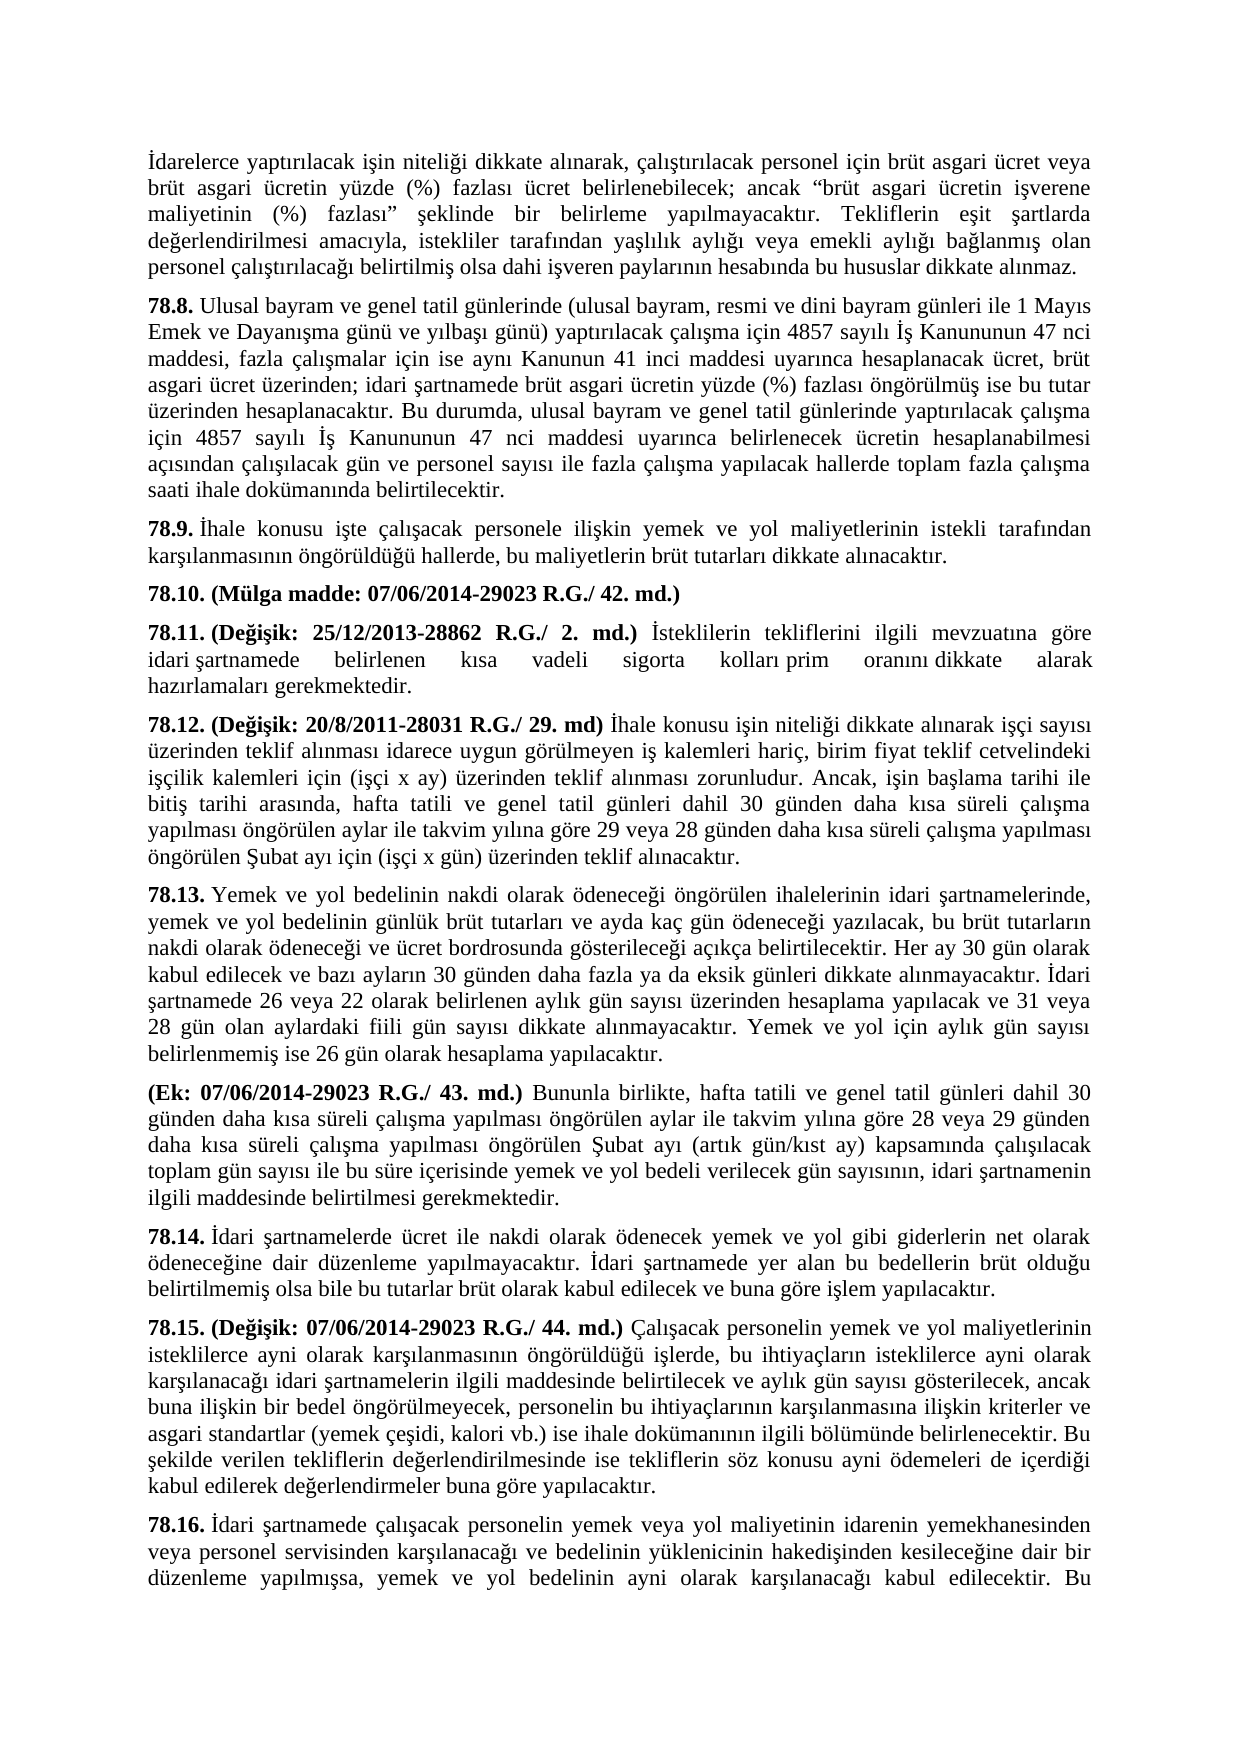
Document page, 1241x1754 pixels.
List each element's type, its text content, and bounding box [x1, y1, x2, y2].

text 78.9. İhale konusu işte çalışacak personele ilişkin yemek ve yol maliyetlerinin istekli tarafından karşılanmasının öngörüldüğü hallerde, bu maliyetlerin brüt tutarları dikkate alınacaktır. [148, 515, 1092, 568]
text 78.13. Yemek ve yol bedelinin nakdi olarak ödeneceği öngörülen ihalelerinin idari şartnamelerinde, yemek ve yol bedelinin günlük brüt tutarları ve ayda kaç gün ödeneceği yazılacak, bu brüt tutarların nakdi olarak ödeneceği ve ücret bordrosunda gösterileceği açıkça belirtilecektir. Her ay 30 gün olarak kabul edilecek ve bazı ayların 30 günden daha fazla ya da eksik günleri dikkate alınmayacaktır. İdari şartnamede 26 veya 22 olarak belirlenen aylık gün sayısı üzerinden hesaplama yapılacak ve 31 veya 28 gün olan aylardaki fiili gün sayısı dikkate alınmayacaktır. Yemek ve yol için aylık gün sayısı belirlenmemiş ise 26 gün olarak hesaplama yapılacaktır. [148, 882, 1092, 1066]
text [148, 148, 1092, 279]
text 78.15. (Değişik: 07/06/2014-29023 R.G./ 44. md.) Çalışacak personelin yemek ve yol maliyetlerinin isteklilerce ayni olarak karşılanmasının öngörüldüğü işlerde, bu ihtiyaçların isteklilerce ayni olarak karşılanacağı idari şartnamelerin ilgili maddesinde belirtilecek ve aylık gün sayısı gösterilecek, ancak buna ilişkin bir bedel öngörülmeyecek, personelin bu ihtiyaçlarının karşılanmasına ilişkin kriterler ve asgari standartlar (yemek çeşidi, kalori vb.) ise ihale dokümanının ilgili bölümünde belirlenecektir. Bu şekilde verilen tekliflerin değerlendirilmesinde ise tekliflerin söz konusu ayni ödemeleri de içerdiği kabul edilerek değerlendirmeler buna göre yapılacaktır. [148, 1314, 1092, 1499]
text 78.11. (Değişik: 25/12/2013-28862 R.G./ 2. md.) İsteklilerin tekliflerini ilgili mevzuatına göre idari şartnamede belirlenen kısa vadeli sigorta kolları prim oranını dikkate alarak hazırlamaları gerekmektedir. [148, 619, 1092, 698]
text 78.8. Ulusal bayram ve genel tatil günlerinde (ulusal bayram, resmi ve dini bayram günleri ile 1 Mayıs Emek ve Dayanışma günü ve yılbaşı günü) yaptırılacak çalışma için 4857 sayılı İş Kanununun 47 nci maddesi, fazla çalışmalar için ise aynı Kanunun 41 inci maddesi uyarınca hesaplanacak ücret, brüt asgari ücret üzerinden; idari şartnamede brüt asgari ücretin yüzde (%) fazlası öngörülmüş ise bu tutar üzerinden hesaplanacaktır. Bu durumda, ulusal bayram ve genel tatil günlerinde yaptırılacak çalışma için 4857 sayılı İş Kanununun 47 nci maddesi uyarınca belirlenecek ücretin hesaplanabilmesi açısından çalışılacak gün ve personel sayısı ile fazla çalışma yapılacak hallerde toplam fazla çalışma saati ihale dokümanında belirtilecektir. [148, 292, 1092, 503]
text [148, 1511, 1092, 1590]
text 78.14. İdari şartnamelerde ücret ile nakdi olarak ödenecek yemek ve yol gibi giderlerin net olarak ödeneceğine dair düzenleme yapılmayacaktır. İdari şartnamede yer alan bu bedellerin brüt olduğu belirtilmemiş olsa bile bu tutarlar brüt olarak kabul edilecek ve buna göre işlem yapılacaktır. [148, 1223, 1092, 1302]
text 78.12. (Değişik: 20/8/2011-28031 R.G./ 29. md) İhale konusu işin niteliği dikkate alınarak işçi sayısı üzerinden teklif alınması idarece uygun görülmeyen iş kalemleri hariç, birim fiyat teklif cetvelindeki işçilik kalemleri için (işçi x ay) üzerinden teklif alınması zorunludur. Ancak, işin başlama tarihi ile bitiş tarihi arasında, hafta tatili ve genel tatil günleri dahil 30 günden daha kısa süreli çalışma yapılması öngörülen aylar ile takvim yılına göre 29 veya 28 günden daha kısa süreli çalışma yapılması öngörülen Şubat ayı için (işçi x gün) üzerinden teklif alınacaktır. [148, 711, 1092, 869]
text 78.10. (Mülga madde: 07/06/2014-29023 R.G./ 42. md.) [148, 581, 1092, 607]
text (Ek: 07/06/2014-29023 R.G./ 43. md.) Bununla birlikte, hafta tatili ve genel tatil günleri dahil 30 günden daha kısa süreli çalışma yapılması öngörülen aylar ile takvim yılına göre 28 veya 29 günden daha kısa süreli çalışma yapılması öngörülen Şubat ayı (artık gün/kıst ay) kapsamında çalışılacak toplam gün sayısı ile bu süre içerisinde yemek ve yol bedeli verilecek gün sayısının, idari şartnamenin ilgili maddesinde belirtilmesi gerekmektedir. [148, 1078, 1092, 1210]
